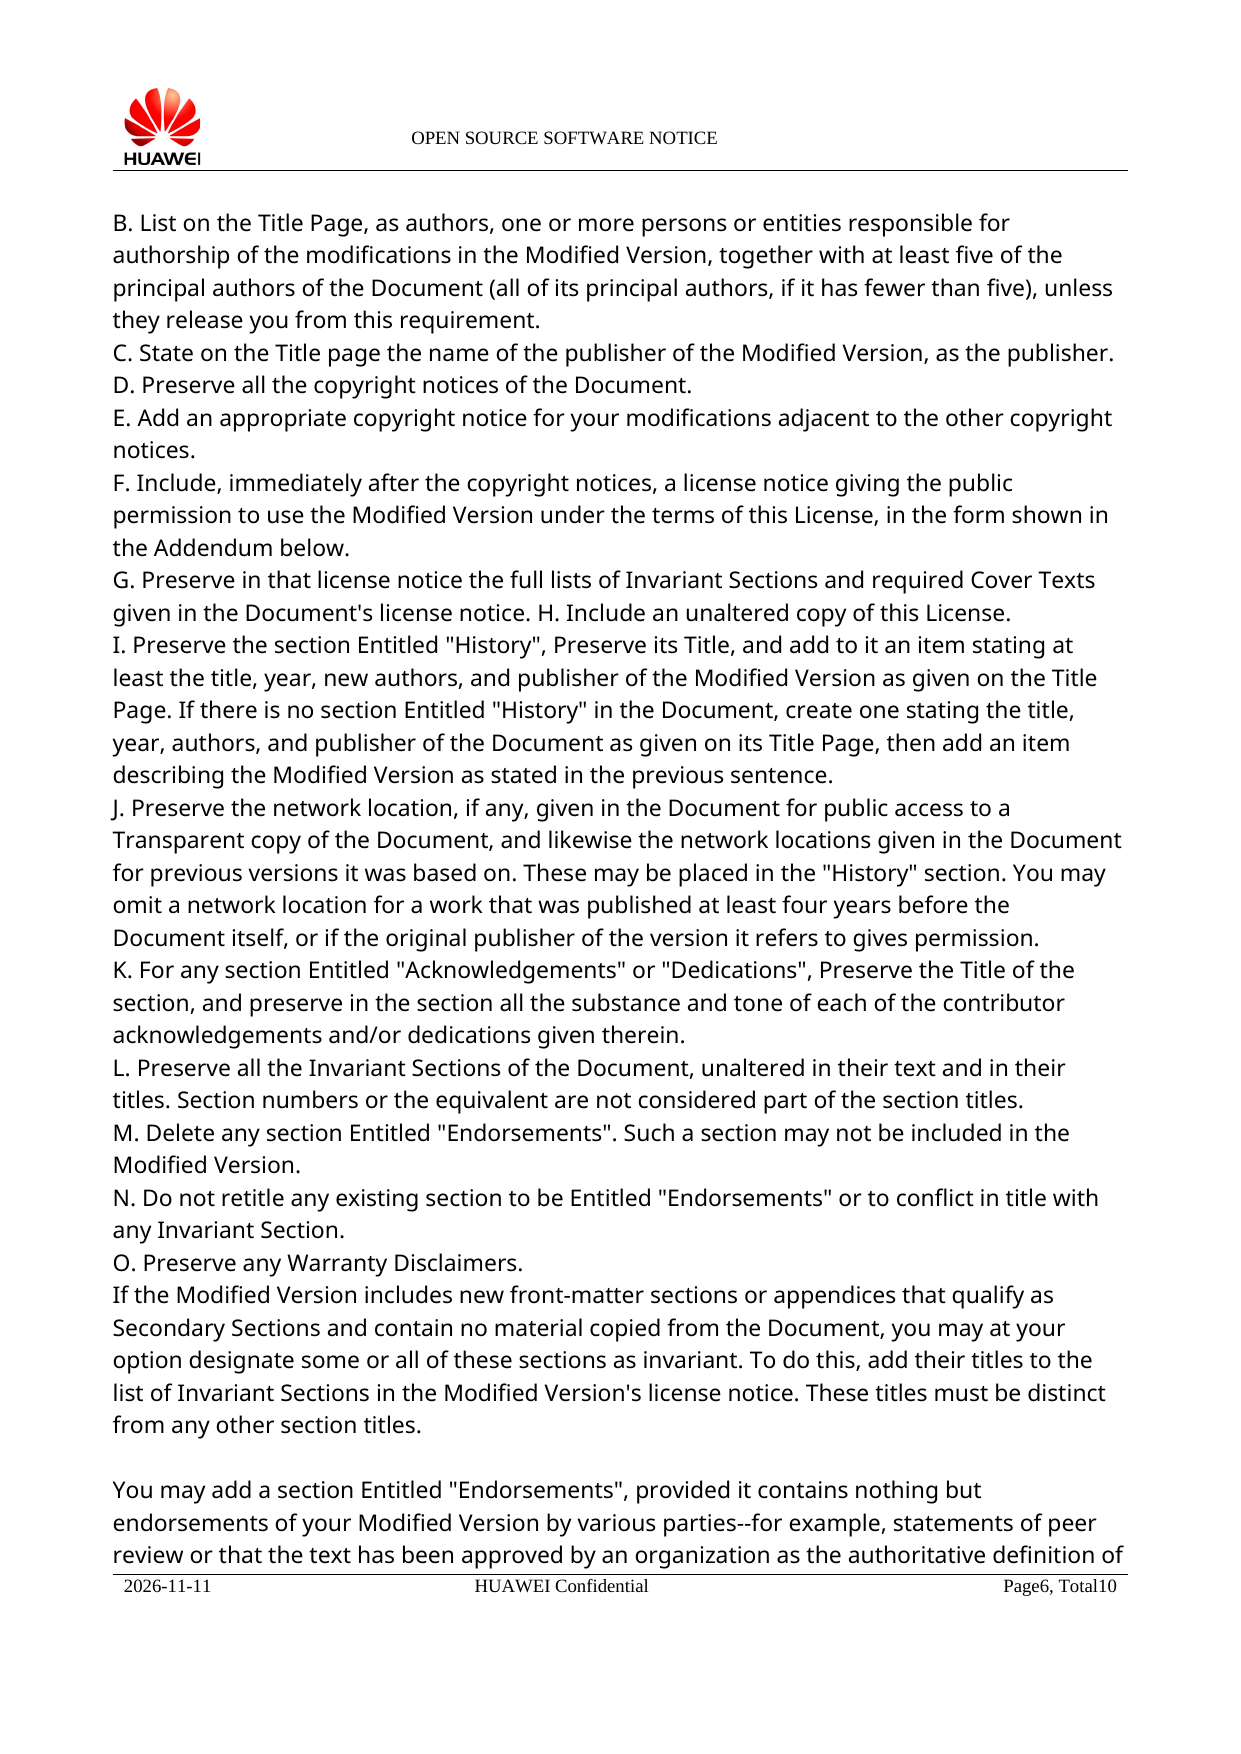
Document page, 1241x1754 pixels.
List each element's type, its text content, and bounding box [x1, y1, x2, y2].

text D. Preserve all the copyright notices of the Document. [112, 369, 1128, 401]
text I. Preserve the section Entitled "History", Preserve its Title, and add to it an item stating at least the title, year, new authors, and publisher of the Modified Version as given on the Title Page. If there is no section Entitled "History" in the Document, create one stating the title, year, authors, and publisher of the Document as given on its Title Page, then add an item describing the Modified Version as stated in the previous sentence. [112, 629, 1128, 791]
text E. Add an appropriate copyright notice for your modifications adjacent to the other copyright notices. [112, 401, 1128, 466]
text F. Include, immediately after the copyright notices, a license notice giving the public permission to use the Modified Version under the terms of this License, in the form shown in the Addendum below. [112, 466, 1128, 564]
text G. Preserve in that license notice the full lists of Invariant Sections and required Cover Texts given in the Document's license notice. H. Include an unaltered copy of this License. [112, 564, 1128, 629]
text C. State on the Title page the name of the publisher of the Modified Version, as the publisher. [112, 336, 1128, 369]
text If the Modified Version includes new front-matter sections or appendices that qualify as Secondary Sections and contain no material copied from the Document, you may at your option designate some or all of these sections as invariant. To do this, add their titles to the list of Invariant Sections in the Modified Version's license notice. These titles must be distinct from any other section titles. [112, 1279, 1128, 1441]
text L. Preserve all the Invariant Sections of the Document, unaltered in their text and in their titles. Section numbers or the equivalent are not considered part of the section titles. [112, 1051, 1128, 1116]
text O. Preserve any Warranty Disclaimers. [112, 1246, 1128, 1279]
text N. Do not retitle any existing section to be Entitled "Endorsements" or to conflict in title with any Invariant Section. [112, 1181, 1128, 1246]
picture [124, 88, 201, 165]
text B. List on the Title Page, as authors, one or more persons or entities responsible for authorship of the modifications in the Modified Version, together with at least five of the principal authors of the Document (all of its principal authors, if it has fewer than five), unless they release you from this requirement. [112, 206, 1128, 336]
text M. Delete any section Entitled "Endorsements". Such a section may not be included in the Modified Version. [112, 1116, 1128, 1181]
text K. For any section Entitled "Acknowledgements" or "Dedications", Preserve the Title of the section, and preserve in the section all the substance and tone of each of the contributor acknowledgements and/or dedications given therein. [112, 954, 1128, 1051]
text J. Preserve the network location, if any, given in the Document for public access to a Transparent copy of the Document, and likewise the network locations given in the Document for previous versions it was based on. These may be placed in the "History" section. You may omit a network location for a work that was published at least four years before the Document itself, or if the original publisher of the version it refers to gives permission. [112, 791, 1128, 954]
